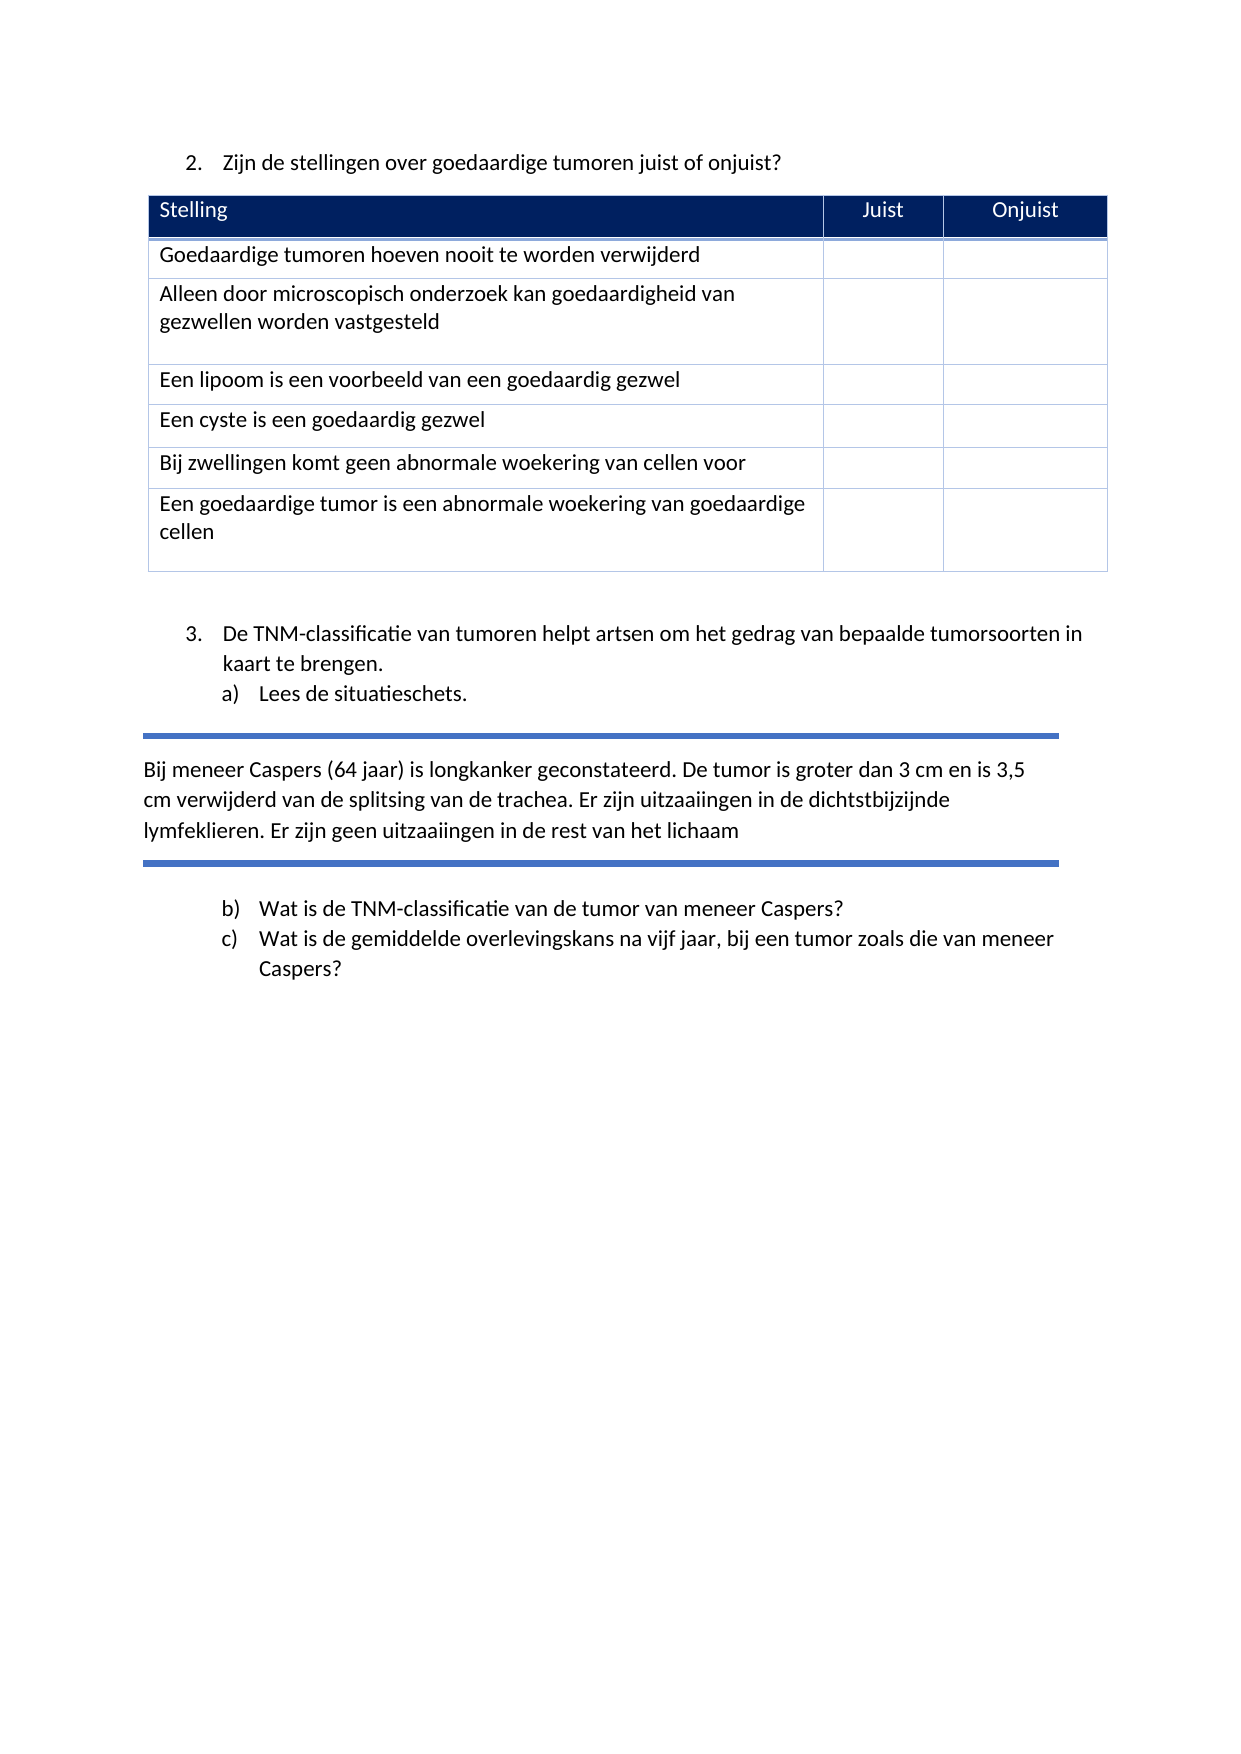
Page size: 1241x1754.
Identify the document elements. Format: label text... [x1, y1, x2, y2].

table_cell [944, 279, 1107, 364]
table_cell [944, 241, 1107, 278]
list Wat is de gemiddelde overlevingskans na vijf jaar, bij een tumor zoals die van meneer Caspers? [221, 924, 1093, 982]
table_header Stelling [149, 196, 823, 237]
table_cell [944, 365, 1107, 404]
table_header Onjuist [944, 196, 1107, 237]
list Zijn de stellingen over goedaardige tumoren juist of onjuist? [185, 148, 1093, 176]
table_cell [944, 448, 1107, 488]
table_cell Een lipoom is een voorbeeld van een goedaardig gezwel [149, 365, 823, 404]
table_cell [824, 365, 943, 404]
table_cell Bij zwellingen komt geen abnormale woekering van cellen voor [149, 448, 823, 488]
list De TNM-classificatie van tumoren helpt artsen om het gedrag van bepaalde tumorsoorten in kaart te brengen. [185, 619, 1093, 677]
table_cell [824, 448, 943, 488]
table_cell [944, 405, 1107, 447]
table_cell [824, 279, 943, 364]
table_header Juist [824, 196, 943, 237]
table_cell [824, 405, 943, 447]
table_cell Alleen door microscopisch onderzoek kan goedaardigheid van gezwellen worden vastgesteld [149, 279, 823, 364]
list Wat is de TNM-classificatie van de tumor van meneer Caspers? [221, 710, 1093, 922]
table_cell Goedaardige tumoren hoeven nooit te worden verwijderd [149, 241, 823, 278]
table_cell Een cyste is een goedaardig gezwel [149, 405, 823, 447]
list Lees de situatieschets. [221, 679, 1093, 707]
table_cell [824, 241, 943, 278]
table_cell [824, 489, 943, 571]
table_cell Een goedaardige tumor is een abnormale woekering van goedaardige cellen [149, 489, 823, 571]
table_cell [944, 489, 1107, 571]
